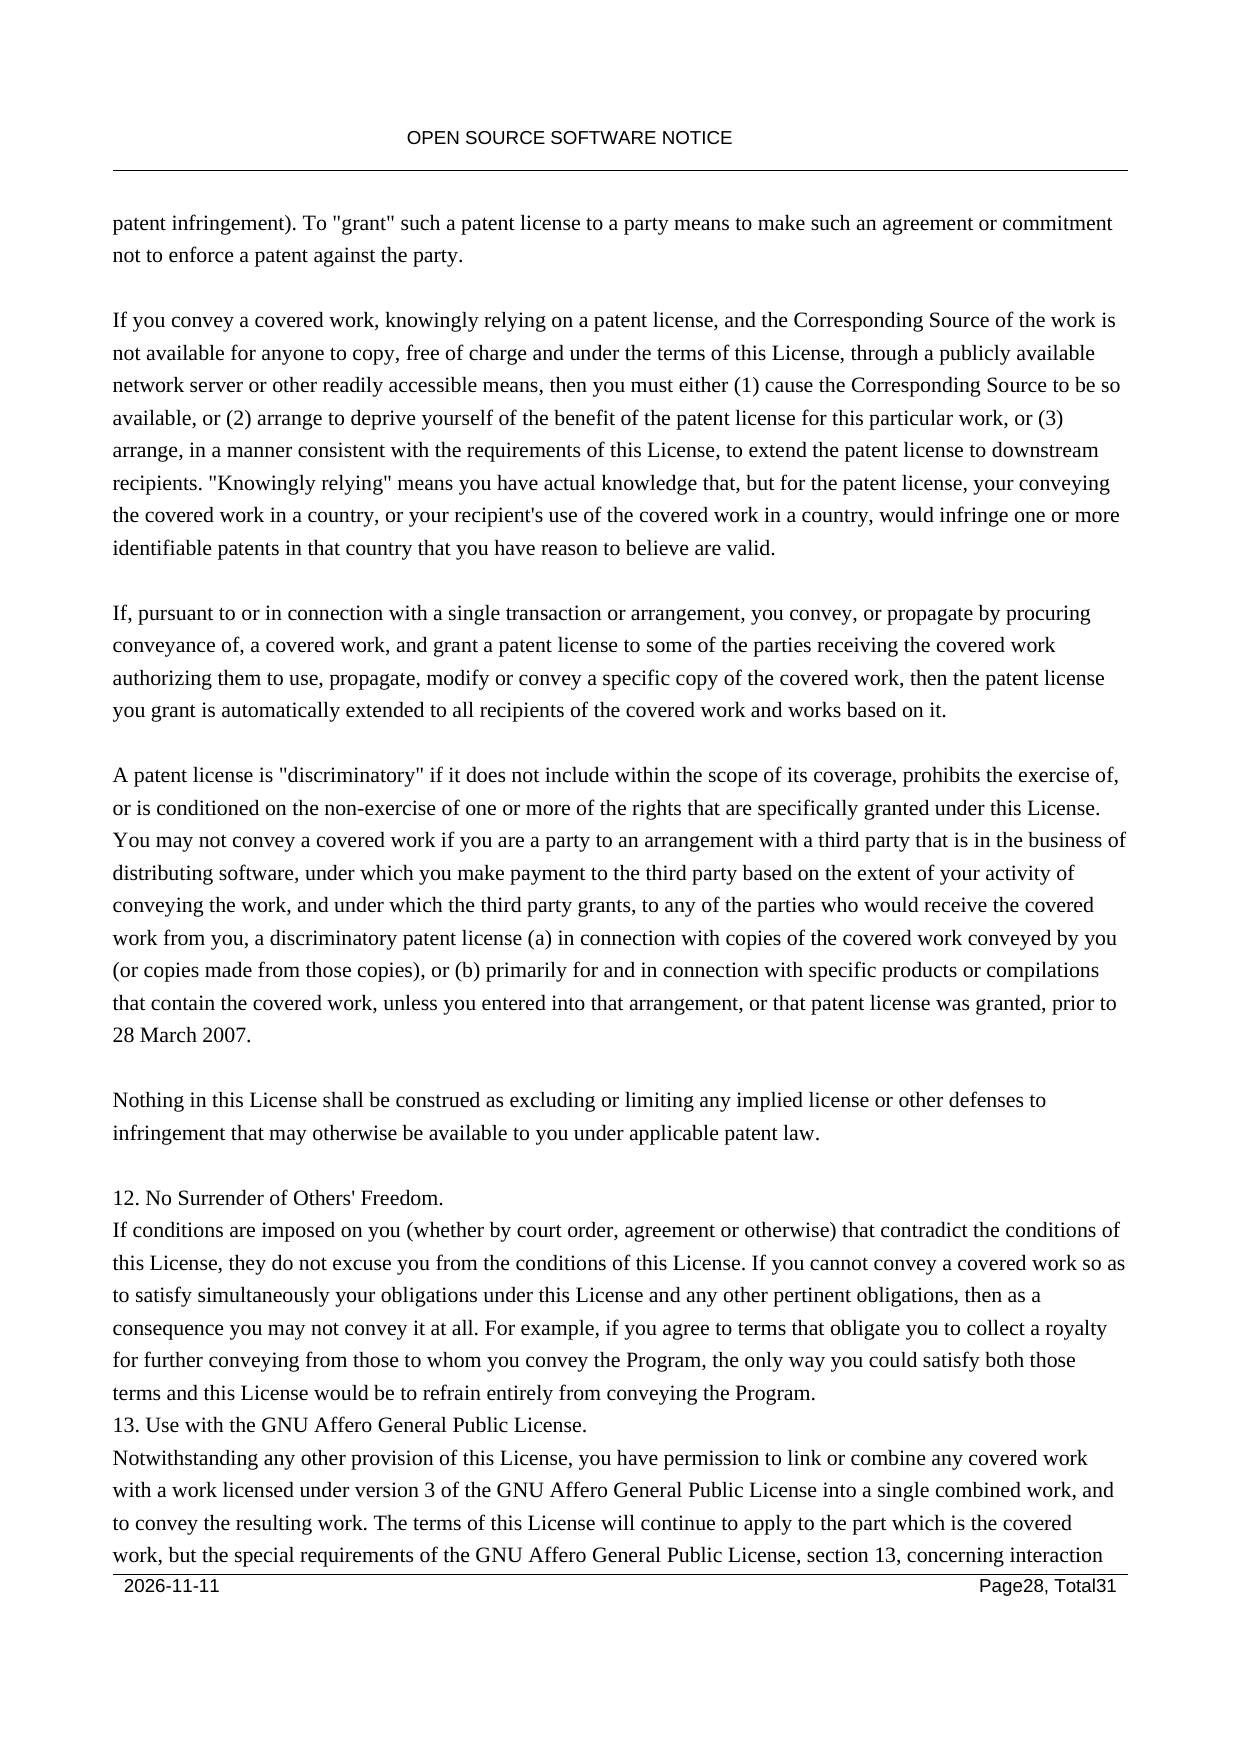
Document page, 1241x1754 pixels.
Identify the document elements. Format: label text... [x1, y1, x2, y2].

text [112, 1441, 1128, 1571]
text A patent license is "discriminatory" if it does not include within the scope of its coverage, prohibits the exercise of, or is conditioned on the non-exercise of one or more of the rights that are specifically granted under this License. You may not convey a covered work if you are a party to an arrangement with a third party that is in the business of distributing software, under which you make payment to the third party based on the extent of your activity of conveying the work, and under which the third party grants, to any of the parties who would receive the covered work from you, a discriminatory patent license (a) in connection with copies of the covered work conveyed by you (or copies made from those copies), or (b) primarily for and in connection with specific products or compilations that contain the covered work, unless you entered into that arrangement, or that patent license was granted, prior to 28 March 2007. [112, 759, 1128, 1051]
text If you convey a covered work, knowingly relying on a patent license, and the Corresponding Source of the work is not available for anyone to copy, free of charge and under the terms of this License, through a publicly available network server or other readily accessible means, then you must either (1) cause the Corresponding Source to be so available, or (2) arrange to deprive yourself of the benefit of the patent license for this particular work, or (3) arrange, in a manner consistent with the requirements of this License, to extend the patent license to downstream recipients. "Knowingly relying" means you have actual knowledge that, but for the patent license, your conveying the covered work in a country, or your recipient's use of the covered work in a country, would infringe one or more identifiable patents in that country that you have reason to believe are valid. [112, 304, 1128, 564]
text If, pursuant to or in connection with a single transaction or arrangement, you convey, or propagate by procuring conveyance of, a covered work, and grant a patent license to some of the parties receiving the covered work authorizing them to use, propagate, modify or convey a specific copy of the covered work, then the patent license you grant is automatically extended to all recipients of the covered work and works based on it. [112, 596, 1128, 726]
text 12. No Surrender of Others' Freedom. [112, 1181, 1128, 1214]
text 13. Use with the GNU Affero General Public License. [112, 1409, 1128, 1441]
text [112, 206, 1128, 271]
text If conditions are imposed on you (whether by court order, agreement or otherwise) that contradict the conditions of this License, they do not excuse you from the conditions of this License. If you cannot convey a covered work so as to satisfy simultaneously your obligations under this License and any other pertinent obligations, then as a consequence you may not convey it at all. For example, if you agree to terms that obligate you to collect a royalty for further conveying from those to whom you convey the Program, the only way you could satisfy both those terms and this License would be to refrain entirely from conveying the Program. [112, 1214, 1128, 1409]
text Nothing in this License shall be construed as excluding or limiting any implied license or other defenses to infringement that may otherwise be available to you under applicable patent law. [112, 1084, 1128, 1149]
